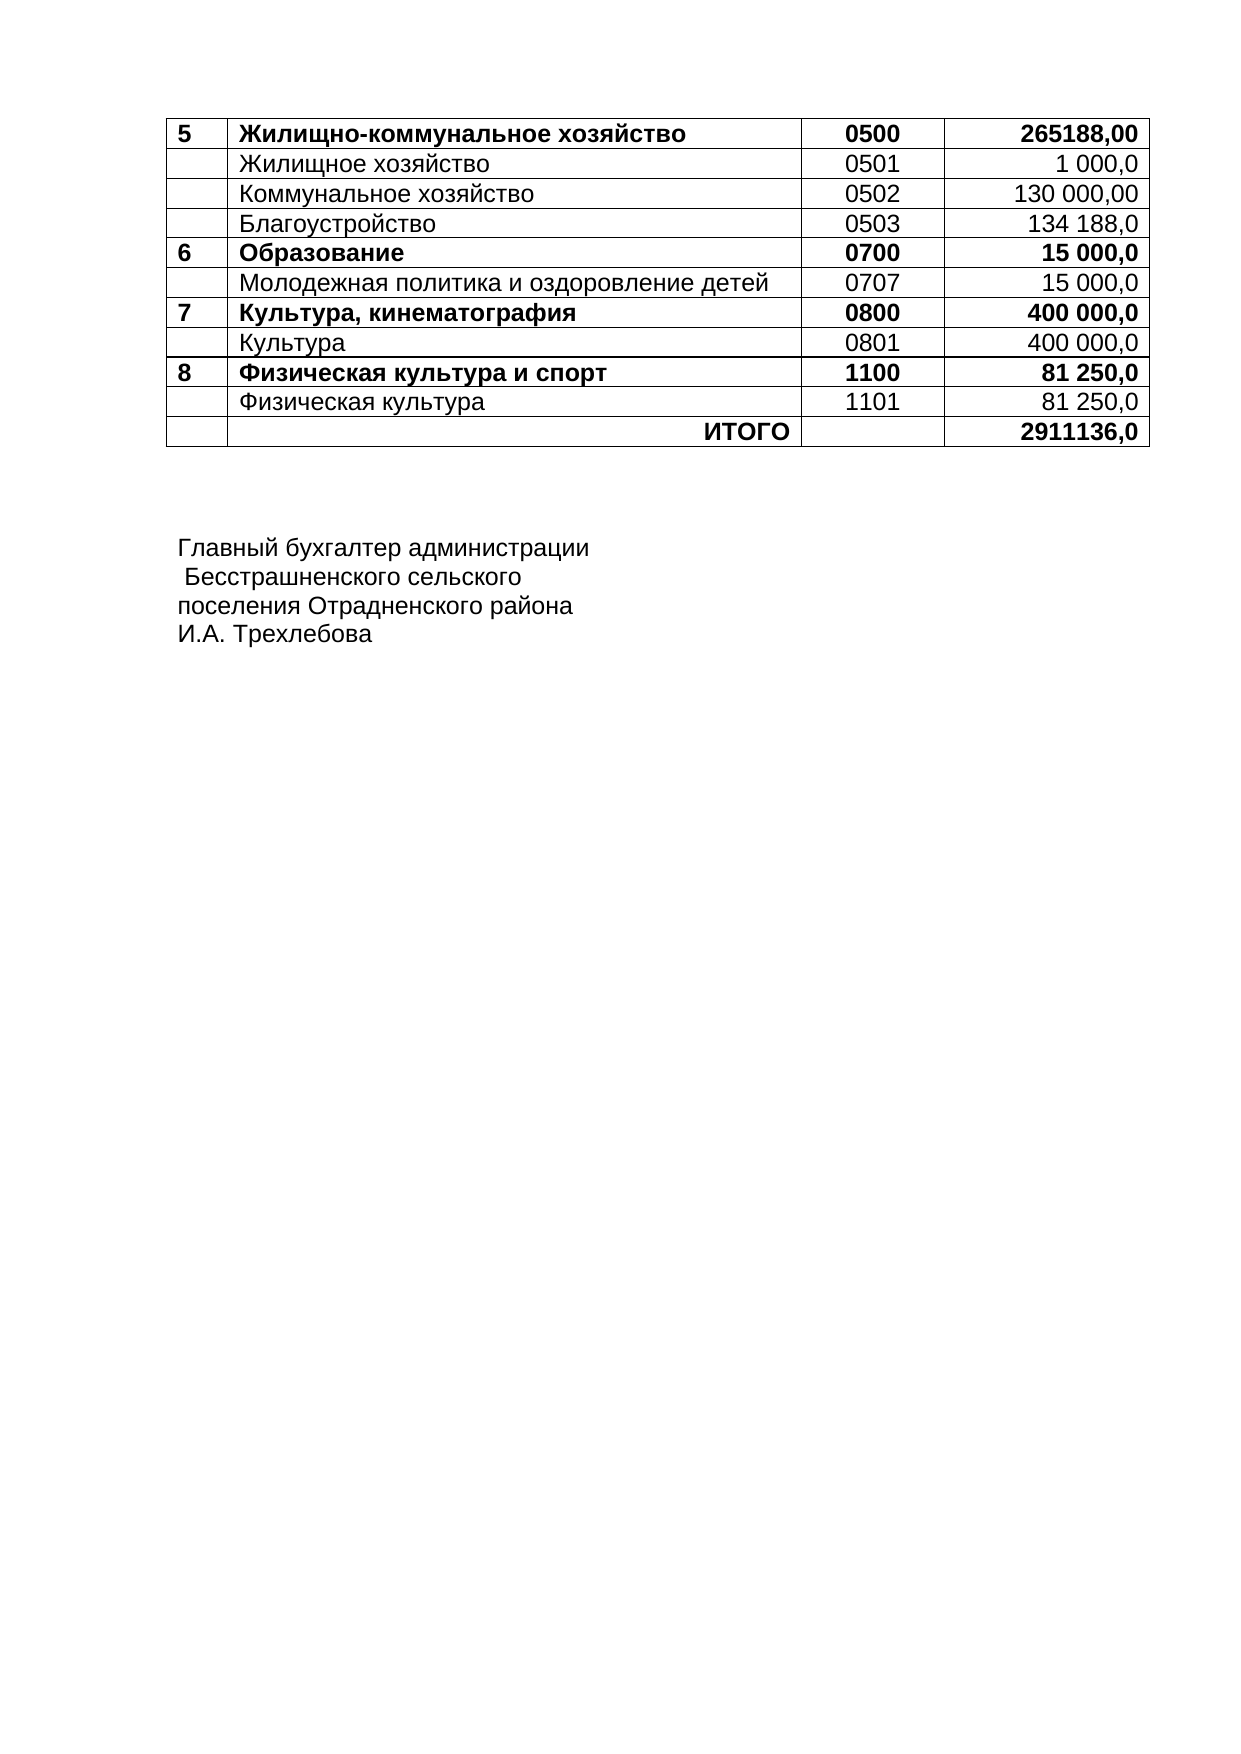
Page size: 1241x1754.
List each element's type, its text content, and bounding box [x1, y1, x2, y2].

table_cell [802, 417, 944, 446]
table_cell [167, 149, 227, 178]
table_cell 2911136,0 [945, 417, 1149, 446]
text Главный бухгалтер администрации [177, 533, 1181, 562]
table_cell 5 [167, 119, 227, 148]
table_cell 1100 [802, 358, 944, 386]
table_cell 265188,00 [945, 119, 1149, 148]
table_cell Благоустройство [228, 209, 801, 237]
table_cell 15 000,0 [945, 268, 1149, 297]
table_cell [167, 209, 227, 237]
table_cell Коммунальное хозяйство [228, 179, 801, 207]
table_cell 6 [167, 238, 227, 267]
table_cell ИТОГО [228, 417, 801, 446]
text И.А. Трехлебова [177, 619, 1181, 648]
table_cell Культура [228, 328, 801, 356]
table_cell [167, 268, 227, 297]
table_cell Жилищное хозяйство [228, 149, 801, 178]
table_cell Физическая культура и спорт [228, 358, 801, 386]
table_cell 1 000,0 [945, 149, 1149, 178]
table_cell 15 000,0 [945, 238, 1149, 267]
table_cell 7 [167, 298, 227, 327]
table_cell Культура, кинематография [228, 298, 801, 327]
table_cell 134 188,0 [945, 209, 1149, 237]
table_cell 400 000,0 [945, 328, 1149, 356]
table_cell Образование [228, 238, 801, 267]
table_cell 0503 [802, 209, 944, 237]
table_cell Физическая культура [228, 387, 801, 416]
table_cell 1101 [802, 387, 944, 416]
table_cell Жилищно-коммунальное хозяйство [228, 119, 801, 148]
table_cell [167, 417, 227, 446]
table_cell 0501 [802, 149, 944, 178]
table_cell Молодежная политика и оздоровление детей [228, 268, 801, 297]
table_cell 0707 [802, 268, 944, 297]
table_cell 0502 [802, 179, 944, 207]
table_cell 81 250,0 [945, 358, 1149, 386]
table_cell 400 000,0 [945, 298, 1149, 327]
table_cell 130 000,00 [945, 179, 1149, 207]
table_cell 81 250,0 [945, 387, 1149, 416]
table_cell 0801 [802, 328, 944, 356]
table_cell [167, 387, 227, 416]
table_cell [167, 328, 227, 356]
table_cell 0800 [802, 298, 944, 327]
table_cell 0500 [802, 119, 944, 148]
table_cell [167, 179, 227, 207]
text Бесстрашненского сельского [177, 562, 1181, 591]
text поселения Отрадненского района [177, 591, 1181, 619]
table_cell 0700 [802, 238, 944, 267]
table_cell 8 [167, 358, 227, 386]
